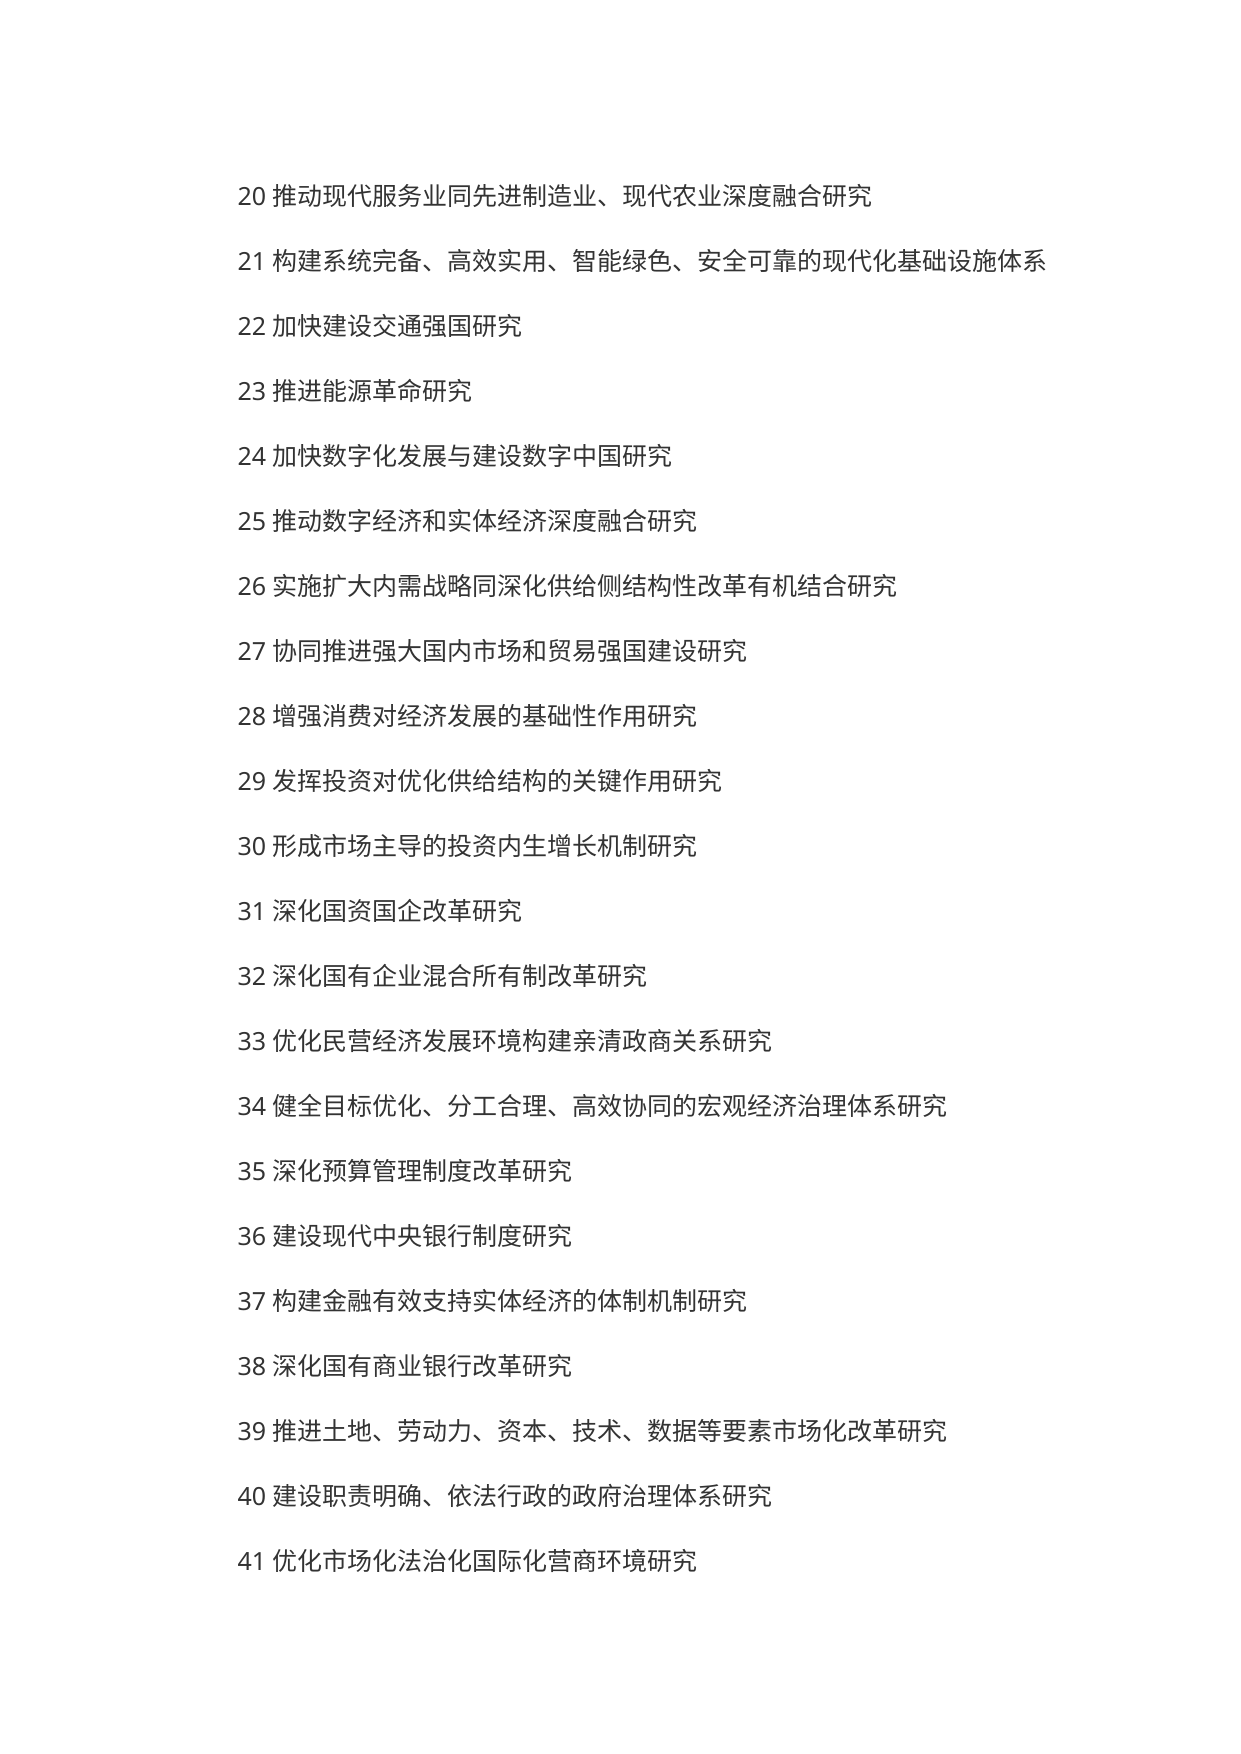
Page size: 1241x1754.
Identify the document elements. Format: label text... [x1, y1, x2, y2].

text 30 形成市场主导的投资内生增长机制研究 [187, 812, 1053, 877]
text 31 深化国资国企改革研究 [187, 877, 1053, 942]
text 28 增强消费对经济发展的基础性作用研究 [187, 682, 1053, 747]
text 33 优化民营经济发展环境构建亲清政商关系研究 [187, 1007, 1053, 1072]
text 24 加快数字化发展与建设数字中国研究 [187, 422, 1053, 487]
text 21 构建系统完备、高效实用、智能绿色、安全可靠的现代化基础设施体系 [187, 227, 1053, 292]
text 38 深化国有商业银行改革研究 [187, 1332, 1053, 1397]
text 34 健全目标优化、分工合理、高效协同的宏观经济治理体系研究 [187, 1072, 1053, 1137]
text 29 发挥投资对优化供给结构的关键作用研究 [187, 747, 1053, 812]
text 20 推动现代服务业同先进制造业、现代农业深度融合研究 [187, 162, 1053, 227]
text 41 优化市场化法治化国际化营商环境研究 [187, 1527, 1053, 1592]
text 39 推进土地、劳动力、资本、技术、数据等要素市场化改革研究 [187, 1397, 1053, 1462]
text 26 实施扩大内需战略同深化供给侧结构性改革有机结合研究 [187, 552, 1053, 617]
text 27 协同推进强大国内市场和贸易强国建设研究 [187, 617, 1053, 682]
text 23 推进能源革命研究 [187, 357, 1053, 422]
text 37 构建金融有效支持实体经济的体制机制研究 [187, 1267, 1053, 1332]
text 35 深化预算管理制度改革研究 [187, 1137, 1053, 1202]
text 25 推动数字经济和实体经济深度融合研究 [187, 487, 1053, 552]
text 32 深化国有企业混合所有制改革研究 [187, 942, 1053, 1007]
text 40 建设职责明确、依法行政的政府治理体系研究 [187, 1462, 1053, 1527]
text 22 加快建设交通强国研究 [187, 292, 1053, 357]
text 36 建设现代中央银行制度研究 [187, 1202, 1053, 1267]
